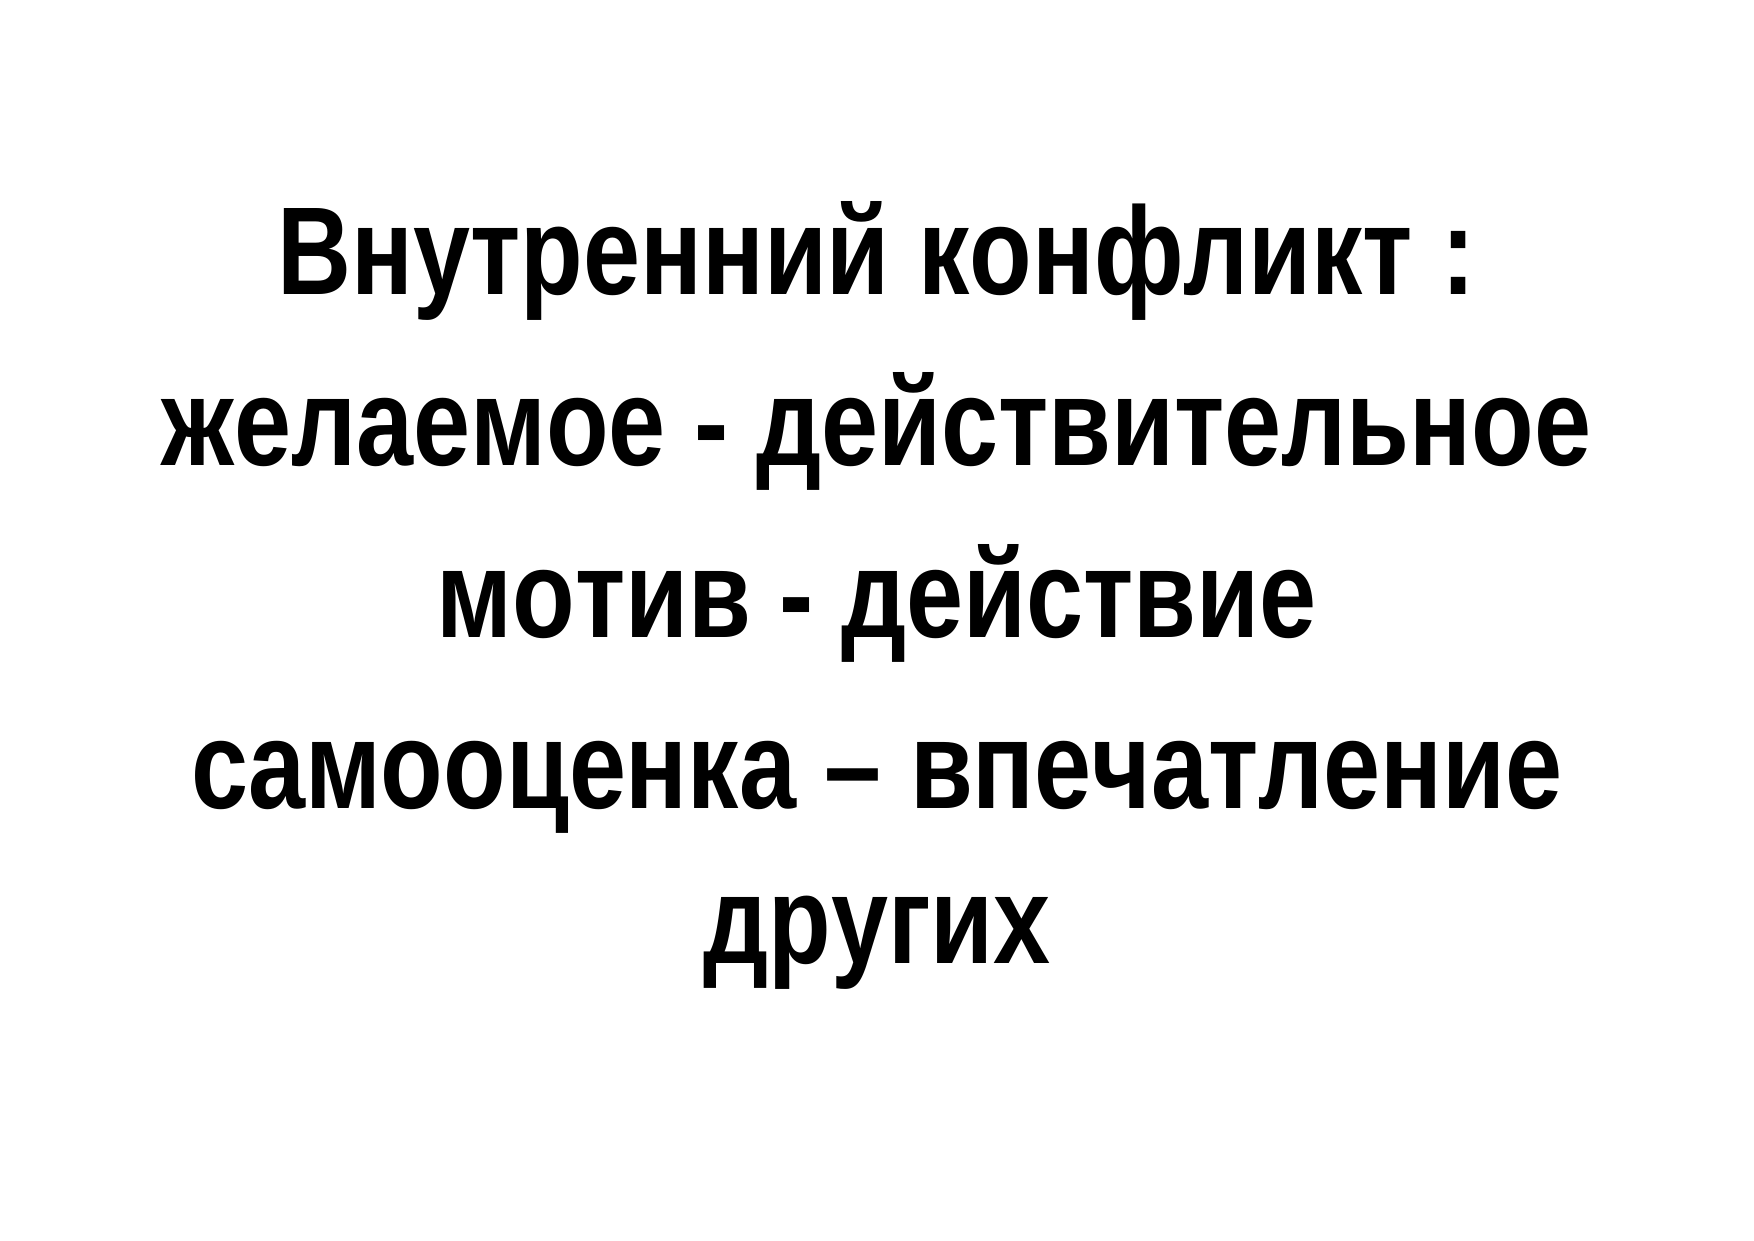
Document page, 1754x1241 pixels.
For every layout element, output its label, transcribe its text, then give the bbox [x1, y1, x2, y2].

text самооценка – впечатление других [118, 692, 1636, 990]
text желаемое - действительное [118, 349, 1636, 492]
text мотив - действие [118, 520, 1636, 664]
text Внутренний конфликт : [118, 177, 1636, 321]
